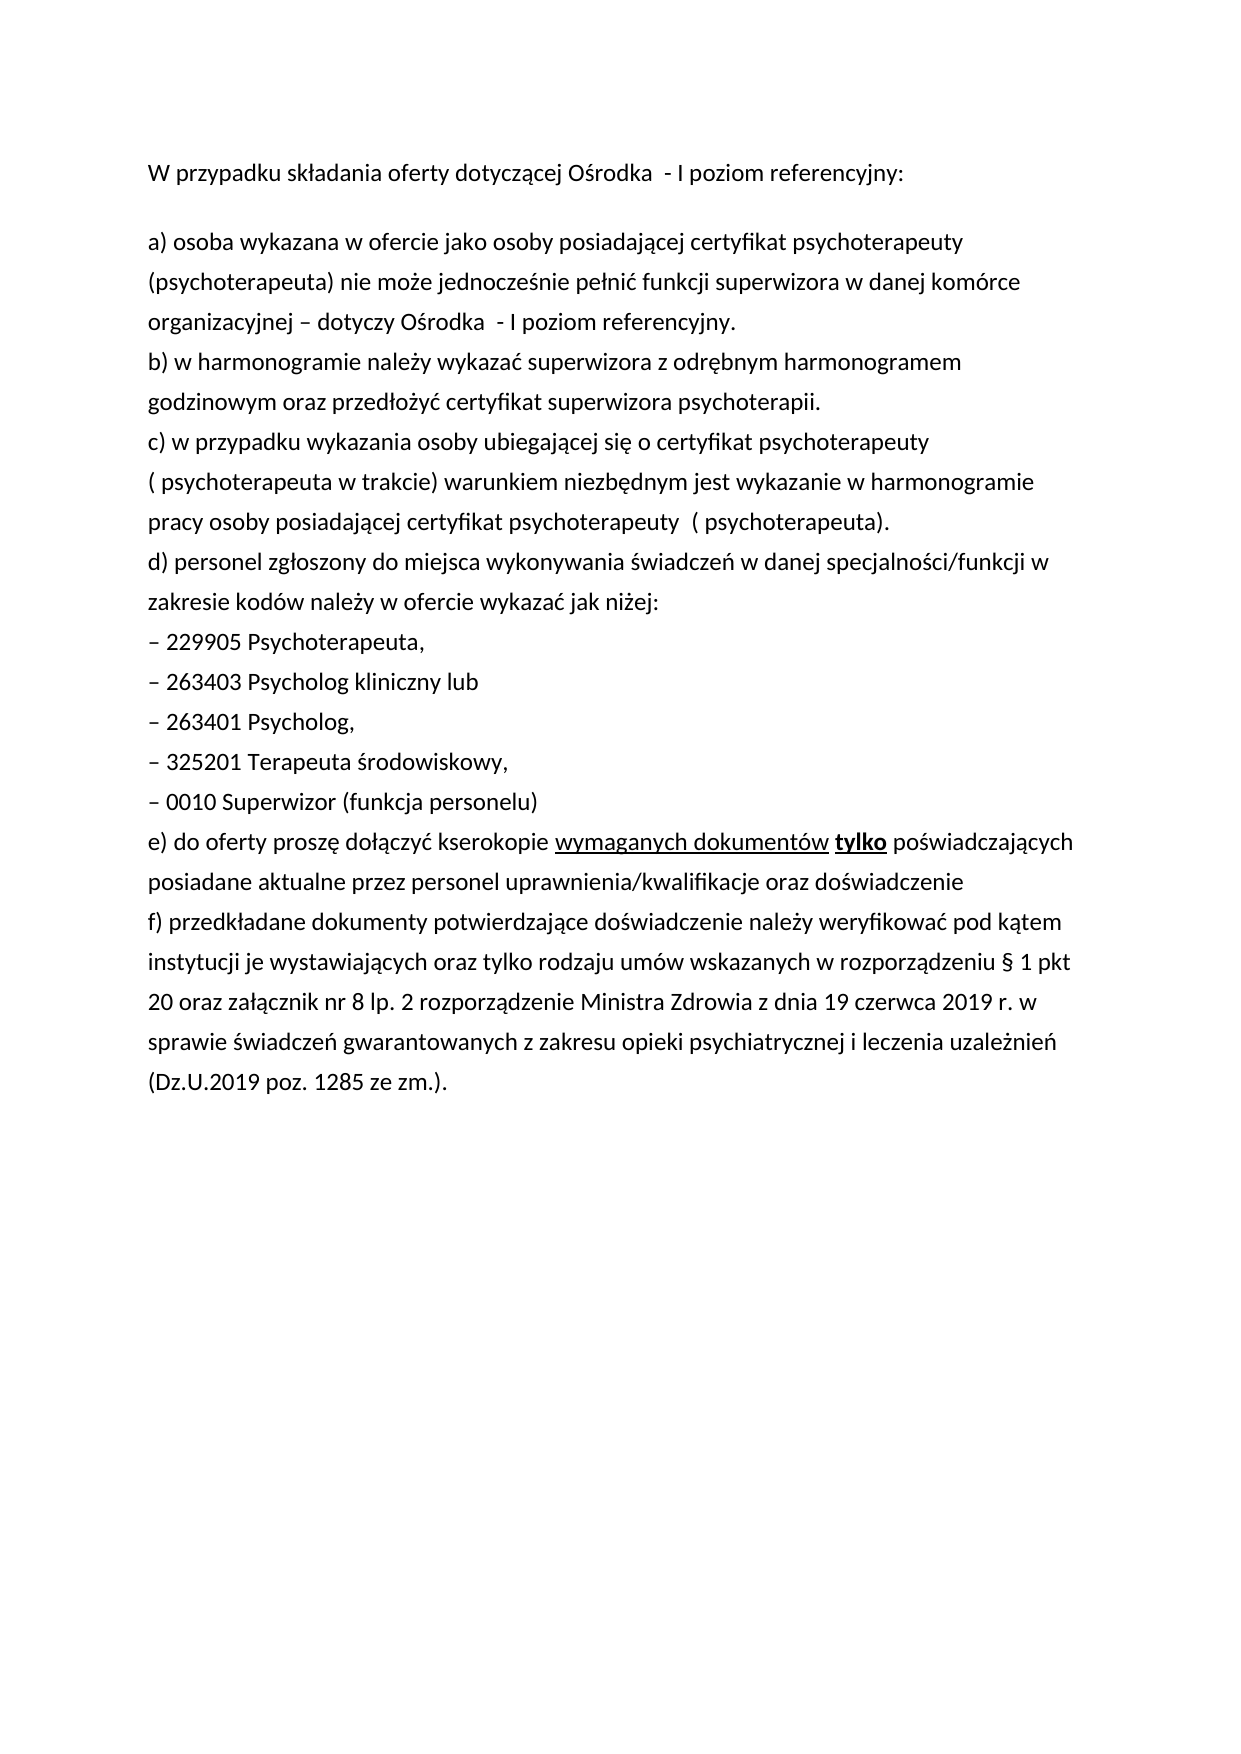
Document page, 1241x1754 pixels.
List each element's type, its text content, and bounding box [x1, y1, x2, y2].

text a) osoba wykazana w ofercie jako osoby posiadającej certyfikat psychoterapeuty (psychoterapeuta) nie może jednocześnie pełnić funkcji superwizora w danej komórce organizacyjnej – dotyczy Ośrodka - I poziom referencyjny. [148, 217, 1093, 337]
text d) personel zgłoszony do miejsca wykonywania świadczeń w danej specjalności/funkcji w zakresie kodów należy w ofercie wykazać jak niżej: – 229905 Psychoterapeuta, – 263403 Psycholog kliniczny lub – 263401 Psycholog, – 325201 Terapeuta środowiskowy, – 0010 Superwizor (funkcja personelu) [148, 537, 1093, 817]
text W przypadku składania oferty dotyczącej Ośrodka - I poziom referencyjny: [148, 148, 1093, 188]
text b) w harmonogramie należy wykazać superwizora z odrębnym harmonogramem godzinowym oraz przedłożyć certyfikat superwizora psychoterapii. [148, 337, 1093, 417]
text f) przedkładane dokumenty potwierdzające doświadczenie należy weryfikować pod kątem instytucji je wystawiających oraz tylko rodzaju umów wskazanych w rozporządzeniu § 1 pkt 20 oraz załącznik nr 8 lp. 2 rozporządzenie Ministra Zdrowia z dnia 19 czerwca 2019 r. w sprawie świadczeń gwarantowanych z zakresu opieki psychiatrycznej i leczenia uzależnień (Dz.U.2019 poz. 1285 ze zm.). [148, 897, 1093, 1097]
text c) w przypadku wykazania osoby ubiegającej się o certyfikat psychoterapeuty ( psychoterapeuta w trakcie) warunkiem niezbędnym jest wykazanie w harmonogramie pracy osoby posiadającej certyfikat psychoterapeuty ( psychoterapeuta). [148, 417, 1093, 537]
text e) do oferty proszę dołączyć kserokopie wymaganych dokumentów tylko poświadczających posiadane aktualne przez personel uprawnienia/kwalifikacje oraz doświadczenie [148, 817, 1093, 897]
